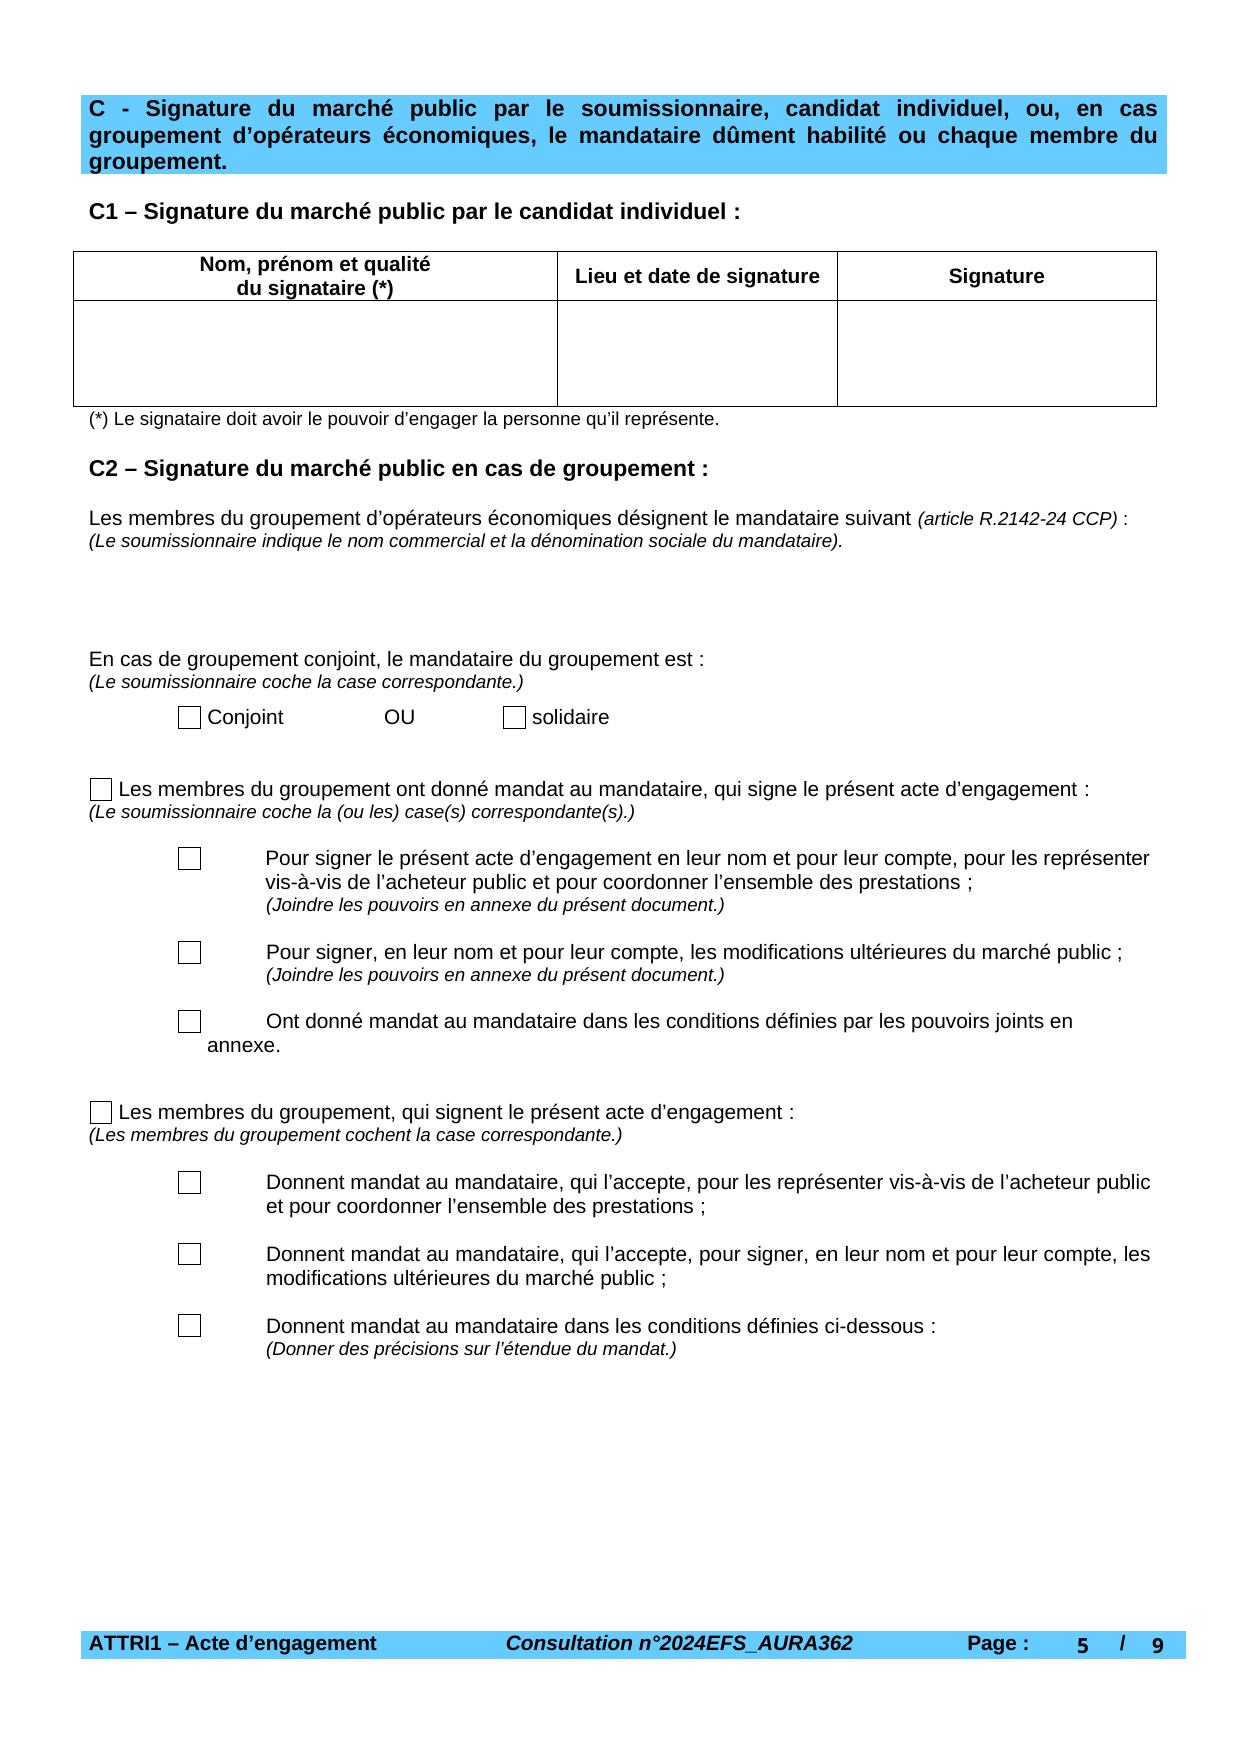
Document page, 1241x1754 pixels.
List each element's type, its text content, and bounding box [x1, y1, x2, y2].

table_header Lieu et date de signature [558, 252, 837, 300]
text (Le soumissionnaire coche la (ou les) case(s) correspondante(s).) [89, 801, 1152, 822]
text C2 – Signature du marché public en cas de groupement : [89, 455, 1152, 482]
table_cell [838, 301, 1156, 406]
text Pour signer le présent acte d’engagement en leur nom et pour leur compte, pour les représenter vis-à-vis de l’acheteur public et pour coordonner l’ensemble des prestations ; [89, 846, 1152, 894]
text Les membres du groupement d’opérateurs économiques désignent le mandataire suivant (article R.2142-24 CCP) : [89, 506, 1152, 529]
table_header C - Signature du marché public par le soumissionnaire, candidat individuel, ou, en cas groupement d’opérateurs économiques, le mandataire dûment habilité ou chaque membre du groupement. [81, 95, 1167, 174]
text (Joindre les pouvoirs en annexe du présent document.) [89, 894, 1152, 916]
text (Les membres du groupement cochent la case correspondante.) [89, 1124, 1152, 1146]
text Donnent mandat au mandataire, qui l’accepte, pour les représenter vis-à-vis de l’acheteur public et pour coordonner l’ensemble des prestations ; [177, 1170, 1152, 1218]
text Ont donné mandat au mandataire dans les conditions définies par les pouvoirs joints en annexe. [118, 1009, 1152, 1057]
text Donnent mandat au mandataire, qui l’accepte, pour signer, en leur nom et pour leur compte, les modifications ultérieures du marché public ; [177, 1242, 1152, 1289]
text En cas de groupement conjoint, le mandataire du groupement est : [89, 647, 1152, 671]
text (*) Le signataire doit avoir le pouvoir d’engager la personne qu’il représente. [89, 407, 1152, 429]
text Pour signer, en leur nom et pour leur compte, les modifications ultérieures du marché public ; [177, 940, 1152, 964]
text (Joindre les pouvoirs en annexe du présent document.) [89, 964, 1152, 985]
text Donnent mandat au mandataire dans les conditions définies ci-dessous : [118, 1313, 1152, 1337]
table_cell [74, 301, 557, 406]
text (Le soumissionnaire indique le nom commercial et la dénomination sociale du mandataire). [89, 529, 1152, 551]
text (Le soumissionnaire coche la case correspondante.) [89, 671, 1152, 692]
table_header Nom, prénom et qualité du signataire (*) [74, 252, 557, 300]
text Les membres du groupement ont donné mandat au mandataire, qui signe le présent acte d’engagement : [89, 777, 1152, 801]
text (Donner des précisions sur l’étendue du mandat.) [118, 1337, 1152, 1359]
table_cell [558, 301, 837, 406]
text Les membres du groupement, qui signent le présent acte d’engagement : [89, 1100, 1152, 1124]
text Conjoint OU solidaire [89, 705, 1152, 729]
text C1 – Signature du marché public par le candidat individuel : [89, 198, 1152, 224]
table_header Signature [838, 252, 1156, 300]
